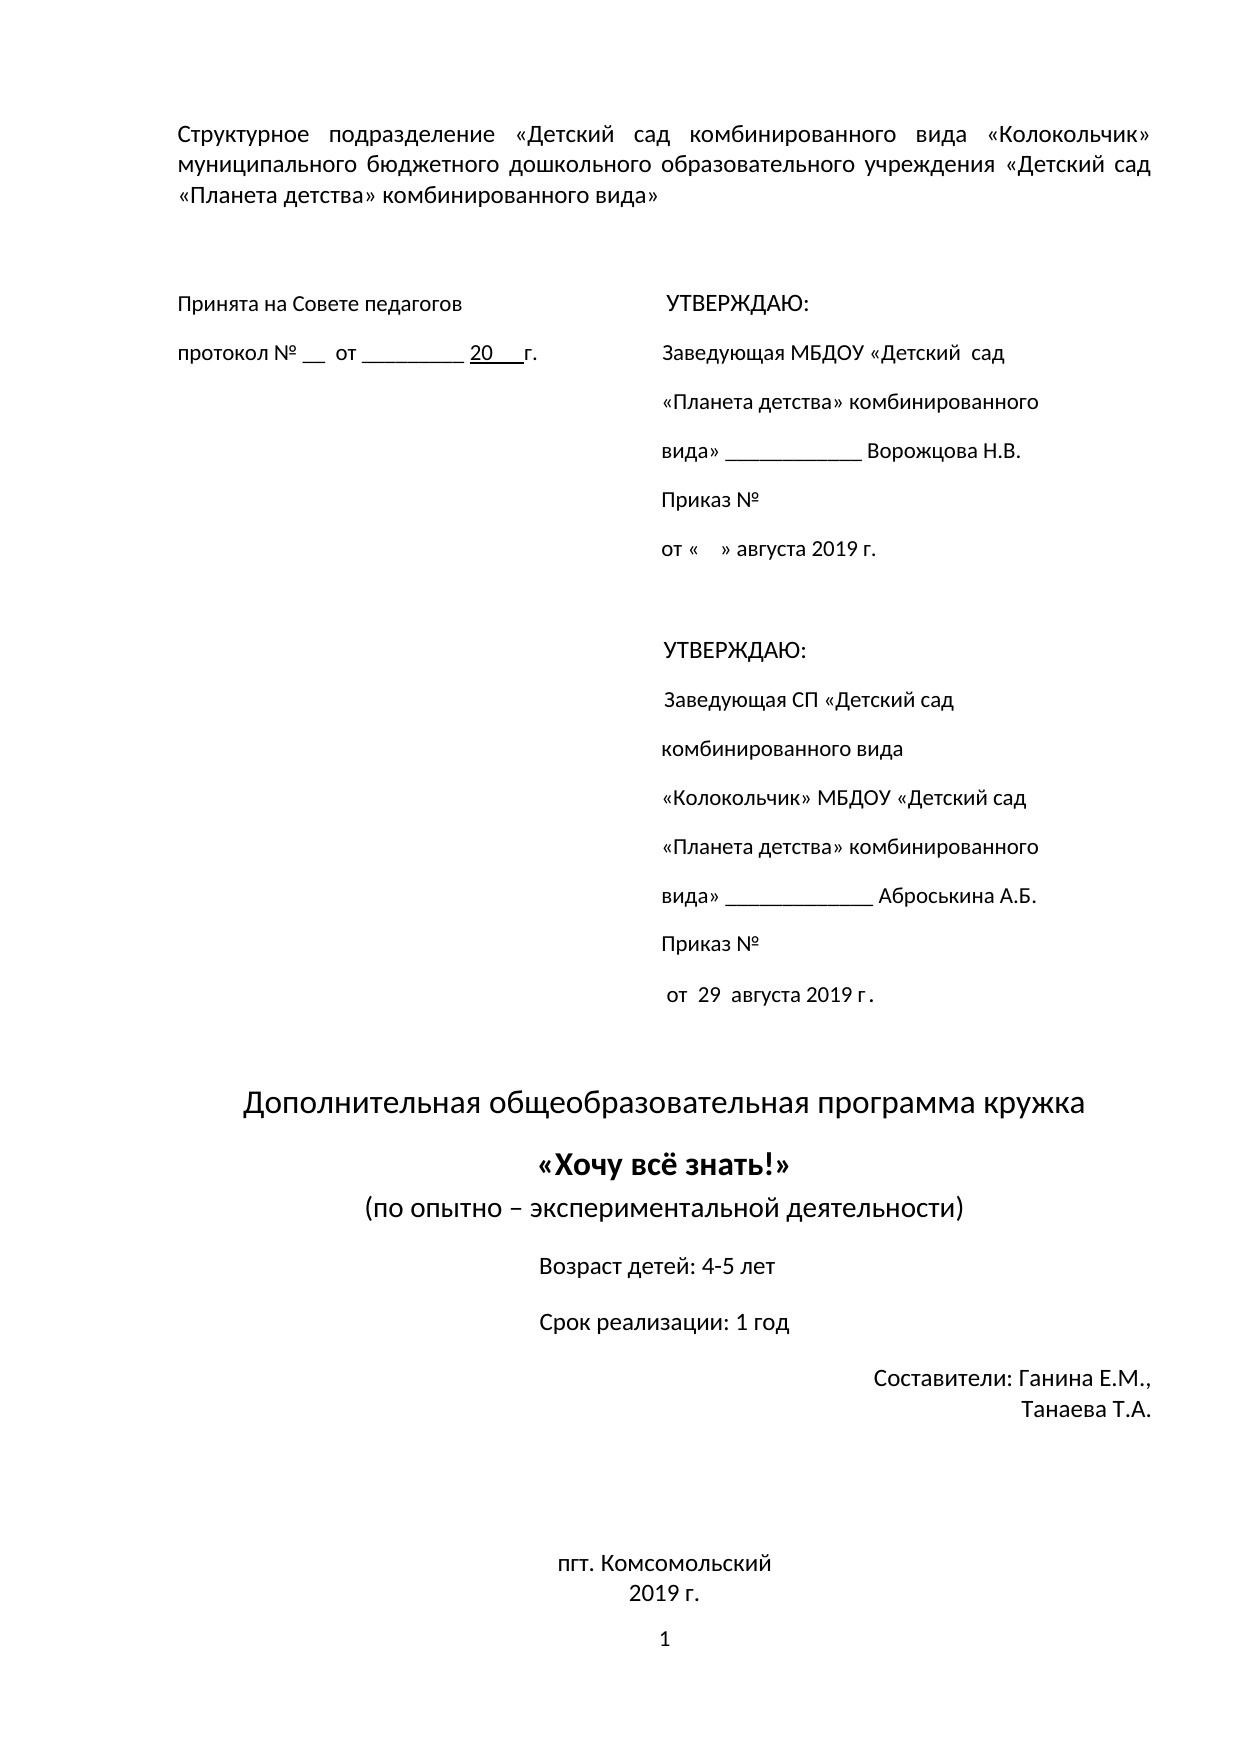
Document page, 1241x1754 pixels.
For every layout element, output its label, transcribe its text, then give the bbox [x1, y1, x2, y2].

text Заведующая СП «Детский сад [177, 685, 1152, 713]
text Срок реализации: 1 год [177, 1306, 1152, 1337]
text пгт. Комсомольский 2019 г. [177, 1547, 1152, 1608]
text УТВЕРЖДАЮ: [177, 634, 1152, 664]
text «Колокольчик» МБДОУ «Детский сад [177, 783, 1152, 811]
text Приказ № [177, 485, 1152, 513]
text Возраст детей: 4-5 лет [177, 1251, 1152, 1281]
text Принята на Совете педагогов УТВЕРЖДАЮ: [177, 287, 1152, 317]
text вида» ____________ Ворожцова Н.В. [177, 436, 1152, 464]
text «Планета детства» комбинированного [177, 387, 1152, 415]
text от « » августа 2019 г. [177, 534, 1152, 562]
text от 29 августа 2019 г. [177, 978, 1152, 1009]
text «Хочу всё знать!» (по опытно – экспериментальной деятельности) [177, 1143, 1152, 1224]
text Структурное подразделение «Детский сад комбинированного вида «Колокольчик» муниципального бюджетного дошкольного образовательного учреждения «Детский сад «Планета детства» комбинированного вида» [177, 118, 1152, 210]
text «Планета детства» комбинированного [177, 832, 1152, 860]
text Приказ № [177, 929, 1152, 958]
text комбинированного вида [177, 734, 1152, 762]
text вида» _____________ Аброськина А.Б. [177, 881, 1152, 909]
text Дополнительная общеобразовательная программа кружка [177, 1081, 1152, 1122]
text протокол № __ от _________ 20 г. Заведующая МБДОУ «Детский сад [177, 338, 1152, 366]
text Составители: Ганина Е.М., Танаева Т.А. [177, 1362, 1152, 1423]
